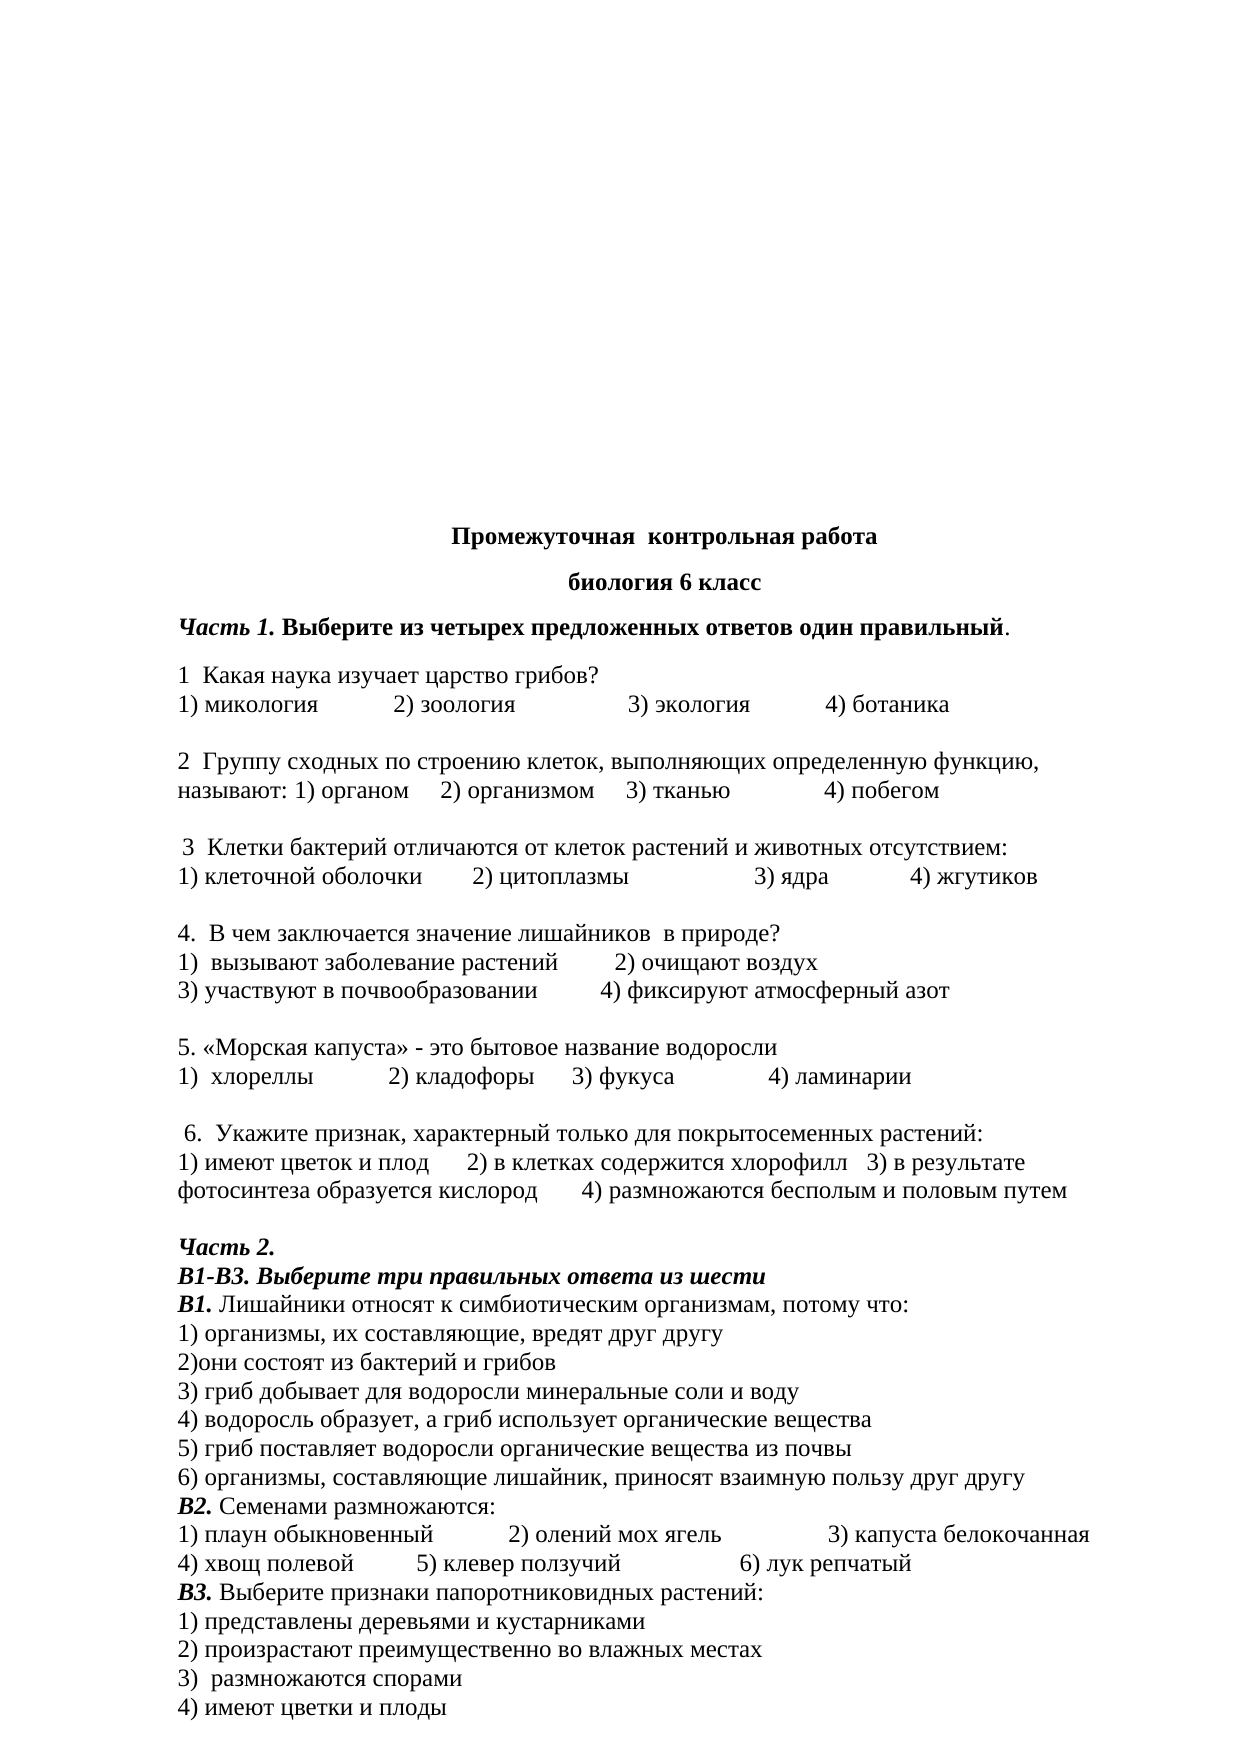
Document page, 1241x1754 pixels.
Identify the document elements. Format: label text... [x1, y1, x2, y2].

text 6) организмы, составляющие лишайник, приносят взаимную пользу друг другу [177, 1462, 1152, 1491]
text 3) размножаются спорами [177, 1663, 1152, 1692]
text В1-В3. Выберите три правильных ответа из шести [177, 1261, 1152, 1289]
text Часть 1. Выберите из четырех предложенных ответов один правильный. [177, 612, 1152, 641]
text В1. Лишайники относят к симбиотическим организмам, потому что: 1) организмы, их составляющие, вредят друг другу [177, 1289, 1152, 1347]
text В3. Выберите признаки папоротниковидных растений: 1) представлены деревьями и кустарниками [177, 1577, 1152, 1634]
text 2)они состоят из бактерий и грибов [177, 1347, 1152, 1376]
text биология 6 класс [177, 567, 1152, 596]
text Промежуточная контрольная работа [177, 521, 1152, 550]
text 4. В чем заключается значение лишайников в природе? 1) вызывают заболевание растений 2) очищают воздух [177, 918, 1152, 976]
text 5. «Морская капуста» - это бытовое название водоросли 1) хлореллы 2) кладофоры 3) фукуса 4) ламинарии [177, 1032, 1152, 1090]
text 4) водоросль образует, а гриб использует органические вещества [177, 1404, 1152, 1433]
text 5) гриб поставляет водоросли органические вещества из почвы [177, 1433, 1152, 1462]
text 2 Группу сходных по строению клеток, выполняющих определенную функцию, называют: 1) органом 2) организмом 3) тканью 4) побегом [177, 746, 1152, 804]
text В2. Семенами размножаются: 1) плаун обыкновенный 2) олений мох ягель 3) капуста белокочанная 4) хвощ полевой 5) клевер ползучий 6) лук репчатый [177, 1491, 1152, 1577]
list 3 Клетки бактерий отличаются от клеток растений и животных отсутствием: [182, 832, 1152, 861]
text 2) произрастают преимущественно во влажных местах [177, 1634, 1152, 1663]
text 4) имеют цветки и плоды [177, 1692, 1152, 1721]
text 6. Укажите признак, характерный только для покрытосеменных растений: 1) имеют цветок и плод 2) в клетках содержится хлорофилл 3) в результате фотосинтеза образуется кислород 4) размножаются бесполым и половым путем [177, 1118, 1152, 1204]
text Часть 2. [177, 1232, 1152, 1261]
text 3) гриб добывает для водоросли минеральные соли и воду [177, 1376, 1152, 1404]
text 1 Какая наука изучает царство грибов? [177, 660, 1152, 689]
text 1) микология 2) зоология 3) экология 4) ботаника [177, 689, 1152, 717]
list 1) клеточной оболочки 2) цитоплазмы 3) ядра 4) жгутиков [177, 861, 1152, 890]
text 3) участвуют в почвообразовании 4) фиксируют атмосферный азот [177, 976, 1152, 1004]
